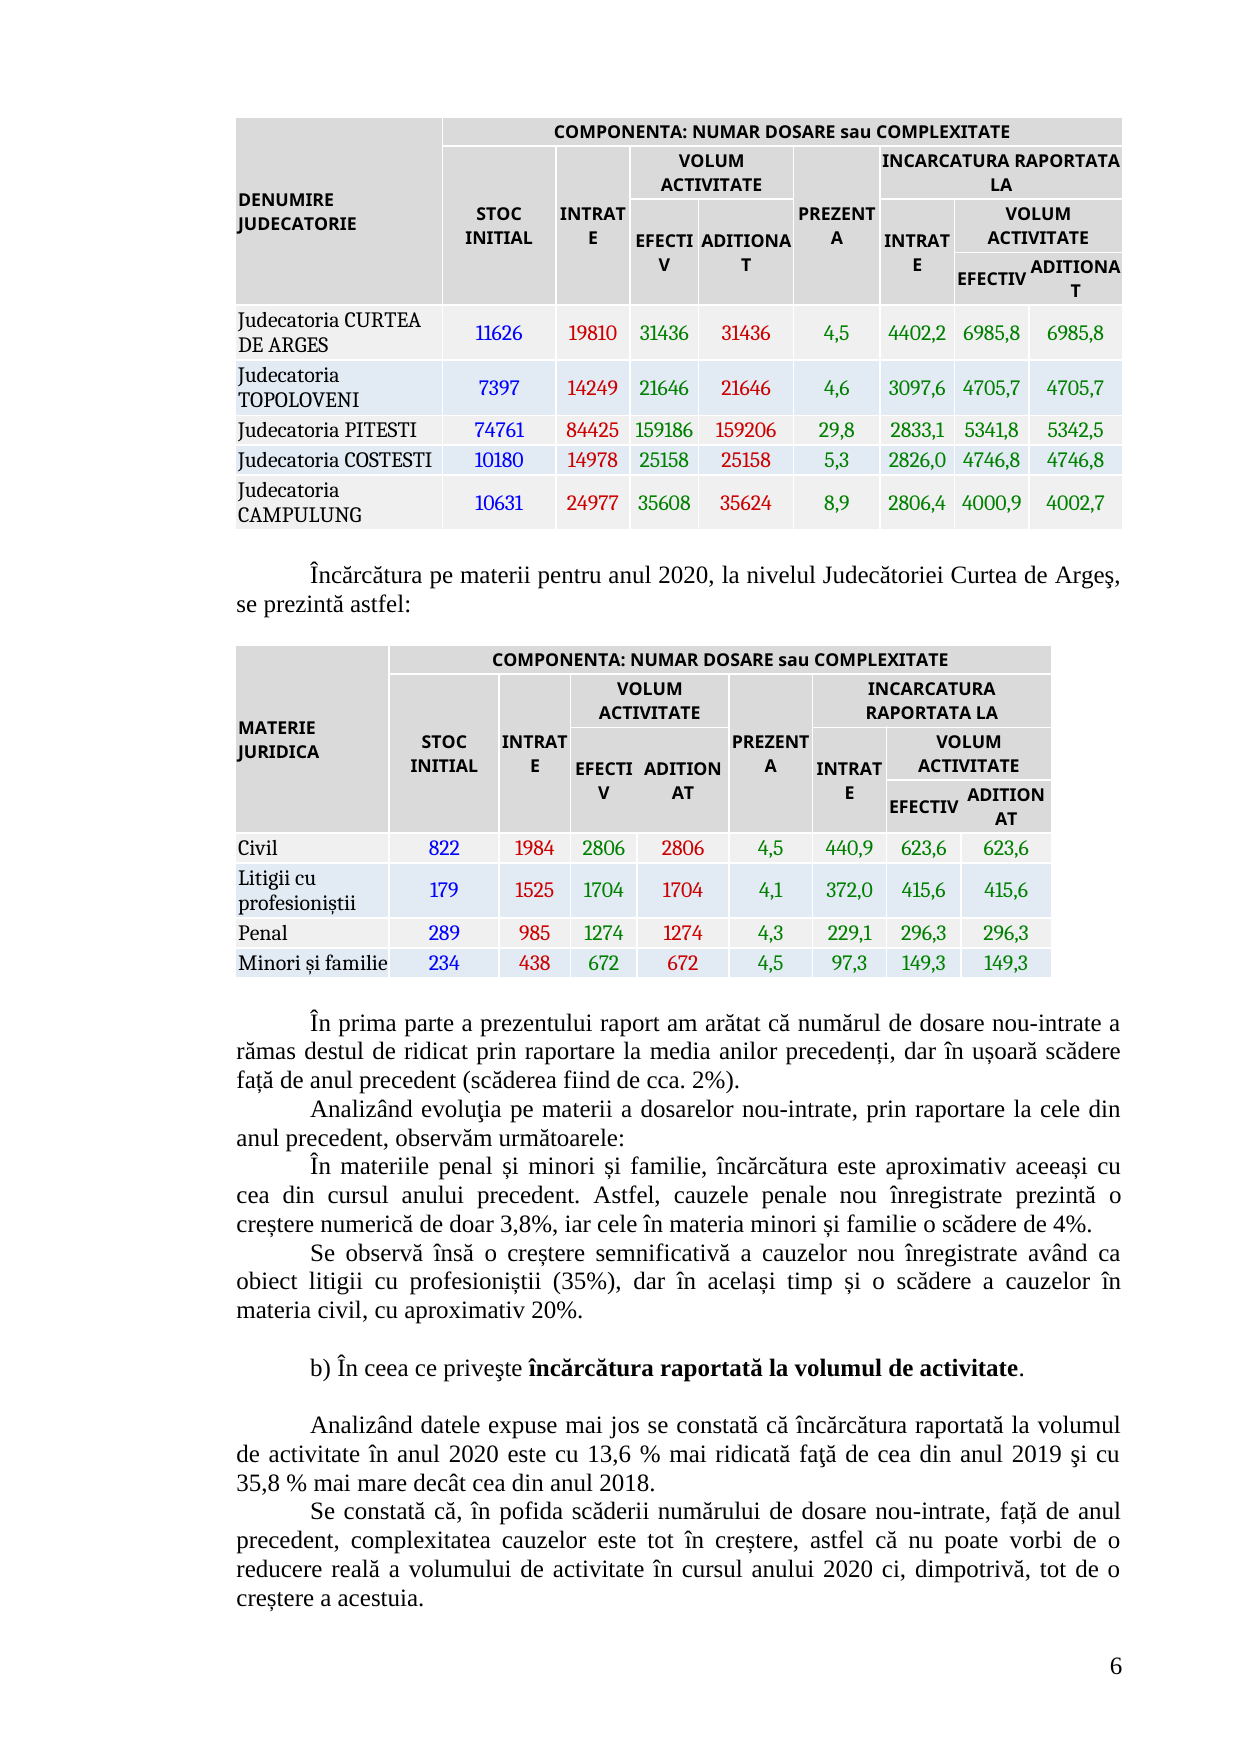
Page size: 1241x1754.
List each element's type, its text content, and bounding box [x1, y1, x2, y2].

text b) În ceea ce priveşte încărcătura raportată la volumul de activitate. [236, 1353, 1122, 1381]
table_cell PREZENTA [730, 675, 812, 832]
table_cell 6985,8 [1030, 306, 1122, 359]
table_header COMPONENTA: NUMAR DOSARE sau COMPLEXITATE [390, 646, 1051, 673]
table_cell INCARCATURA RAPORTATA LA [881, 147, 1122, 198]
table_cell ADITIONAT [637, 728, 728, 832]
table_cell STOC INITIAL [390, 675, 498, 832]
table_cell 2833,1 [881, 416, 954, 444]
table_cell EFECTIV [571, 728, 637, 832]
table_cell 2806 [571, 834, 636, 862]
table_cell VOLUM ACTIVITATE [887, 728, 1051, 779]
table_cell Judecatoria CURTEA DE ARGES [236, 306, 442, 359]
text Analizând datele expuse mai jos se constată că încărcătura raportată la volumul de activitate în anul 2020 este cu 13,6 % mai ridicată faţă de cea din anul 2019 şi cu 35,8 % mai mare decât cea din anul 2018. [236, 1410, 1122, 1496]
table_cell 289 [390, 919, 498, 947]
table_cell 415,6 [887, 864, 960, 917]
table_cell 14978 [557, 446, 629, 474]
table_cell 14249 [557, 361, 629, 415]
table_cell 4,5 [794, 306, 879, 359]
table_cell VOLUM ACTIVITATE [631, 147, 793, 198]
table_cell Judecatoria TOPOLOVENI [236, 361, 442, 415]
text Se constată că, în pofida scăderii numărului de dosare nou-intrate, față de anul precedent, complexitatea cauzelor este tot în creștere, astfel că nu poate vorbi de o reducere reală a volumului de activitate în cursul anului 2020 ci, dimpotrivă, tot de o creștere a acestuia. [236, 1496, 1122, 1611]
table_cell 25158 [699, 446, 793, 474]
table_cell 25158 [631, 446, 698, 474]
table_cell 4705,7 [955, 361, 1028, 415]
table_cell Minori şi familie [236, 949, 388, 977]
text Se observă însă o creștere semnificativă a cauzelor nou înregistrate având ca obiect litigii cu profesioniștii (35%), dar în același timp și o scădere a cauzelor în materia civil, cu aproximativ 20%. [236, 1238, 1122, 1324]
table_cell 31436 [699, 306, 793, 359]
table_cell 4,1 [730, 864, 812, 917]
table_cell 35608 [631, 476, 698, 529]
text În prima parte a prezentului raport am arătat că numărul de dosare nou-intrate a rămas destul de ridicat prin raportare la media anilor precedenți, dar în ușoară scădere față de anul precedent (scăderea fiind de cca. 2%). [236, 1008, 1122, 1094]
table_cell 4000,9 [955, 476, 1028, 529]
table_cell INTRATE [881, 200, 954, 304]
table_cell 4,6 [794, 361, 879, 415]
table_cell 234 [390, 949, 498, 977]
table_cell Penal [236, 919, 388, 947]
table_cell 296,3 [887, 919, 960, 947]
table_cell 149,3 [962, 949, 1051, 977]
table_cell 672 [638, 949, 728, 977]
table_cell 21646 [631, 361, 698, 415]
table_cell Judecatoria COSTESTI [236, 446, 442, 474]
table_cell ADITIONAT [1029, 253, 1122, 304]
table_cell 10631 [443, 476, 555, 529]
table_cell 985 [500, 919, 570, 947]
table_cell PREZENTA [794, 147, 879, 304]
table_cell 1984 [500, 834, 570, 862]
table_cell 415,6 [962, 864, 1051, 917]
table_cell 229,1 [813, 919, 886, 947]
table_cell ADITIONAT [699, 200, 793, 304]
table_cell Civil [236, 834, 388, 862]
table_cell 5342,5 [1030, 416, 1122, 444]
table_cell EFECTIV [631, 200, 698, 304]
table_cell EFECTIV [955, 253, 1029, 304]
table_cell 1525 [500, 864, 570, 917]
table_cell 7397 [443, 361, 555, 415]
table_cell 2826,0 [881, 446, 954, 474]
table_cell 149,3 [887, 949, 960, 977]
table_cell 296,3 [962, 919, 1051, 947]
text Încărcătura pe materii pentru anul 2020, la nivelul Judecătoriei Curtea de Argeş, se prezintă astfel: [236, 560, 1122, 617]
table_cell 5,3 [794, 446, 879, 474]
table_cell Judecatoria PITESTI [236, 416, 442, 444]
table_cell 35624 [699, 476, 793, 529]
table_cell EFECTIV [887, 781, 961, 832]
table_cell 2806,4 [881, 476, 954, 529]
table_cell 623,6 [962, 834, 1051, 862]
table_cell INCARCATURA RAPORTATA LA [813, 675, 1051, 726]
table_cell Litigii cu profesioniştii [236, 864, 388, 917]
table_header DENUMIRE JUDECATORIE [236, 118, 442, 304]
table_cell 97,3 [813, 949, 886, 977]
table_cell 822 [390, 834, 498, 862]
text Analizând evoluţia pe materii a dosarelor nou-intrate, prin raportare la cele din anul precedent, observăm următoarele: [236, 1094, 1122, 1151]
table_cell 179 [390, 864, 498, 917]
table_cell 24977 [557, 476, 629, 529]
table_cell 19810 [557, 306, 629, 359]
table_cell Judecatoria CAMPULUNG [236, 476, 442, 529]
table_header MATERIE JURIDICA [236, 646, 388, 832]
table_cell 159186 [631, 416, 698, 444]
table_cell 1704 [638, 864, 728, 917]
table_cell 10180 [443, 446, 555, 474]
table_cell 1274 [638, 919, 728, 947]
table_cell 4402,2 [881, 306, 954, 359]
table_cell VOLUM ACTIVITATE [955, 200, 1122, 251]
table_cell 623,6 [887, 834, 960, 862]
table_cell 4,5 [730, 834, 812, 862]
table_cell 84425 [557, 416, 629, 444]
table_cell 2806 [638, 834, 728, 862]
table_cell INTRATE [557, 147, 629, 304]
table_cell 4705,7 [1030, 361, 1122, 415]
table_cell VOLUM ACTIVITATE [571, 675, 728, 726]
text În materiile penal și minori și familie, încărcătura este aproximativ aceeași cu cea din cursul anului precedent. Astfel, cauzele penale nou înregistrate prezintă o creștere numerică de doar 3,8%, iar cele în materia minori și familie o scădere de 4%. [236, 1151, 1122, 1238]
table_cell INTRATE [500, 675, 570, 832]
table_cell 4746,8 [1030, 446, 1122, 474]
table_cell 74761 [443, 416, 555, 444]
table_cell 438 [500, 949, 570, 977]
table_header COMPONENTA: NUMAR DOSARE sau COMPLEXITATE [443, 118, 1122, 145]
table_cell 11626 [443, 306, 555, 359]
table_cell 31436 [631, 306, 698, 359]
table_cell 4002,7 [1030, 476, 1122, 529]
table_cell 4,3 [730, 919, 812, 947]
table_cell 159206 [699, 416, 793, 444]
table_cell 6985,8 [955, 306, 1028, 359]
table_cell INTRATE [813, 728, 886, 832]
table_cell 4746,8 [955, 446, 1028, 474]
table_cell 1704 [571, 864, 636, 917]
table_cell 372,0 [813, 864, 886, 917]
table_cell 5341,8 [955, 416, 1028, 444]
table_cell 672 [571, 949, 636, 977]
table_cell 8,9 [794, 476, 879, 529]
table_cell 3097,6 [881, 361, 954, 415]
table_cell 1274 [571, 919, 636, 947]
table_cell 21646 [699, 361, 793, 415]
table_cell STOC INITIAL [443, 147, 555, 304]
table_cell 4,5 [730, 949, 812, 977]
table_cell ADITIONAT [961, 781, 1051, 832]
table_cell 29,8 [794, 416, 879, 444]
table_cell 440,9 [813, 834, 886, 862]
